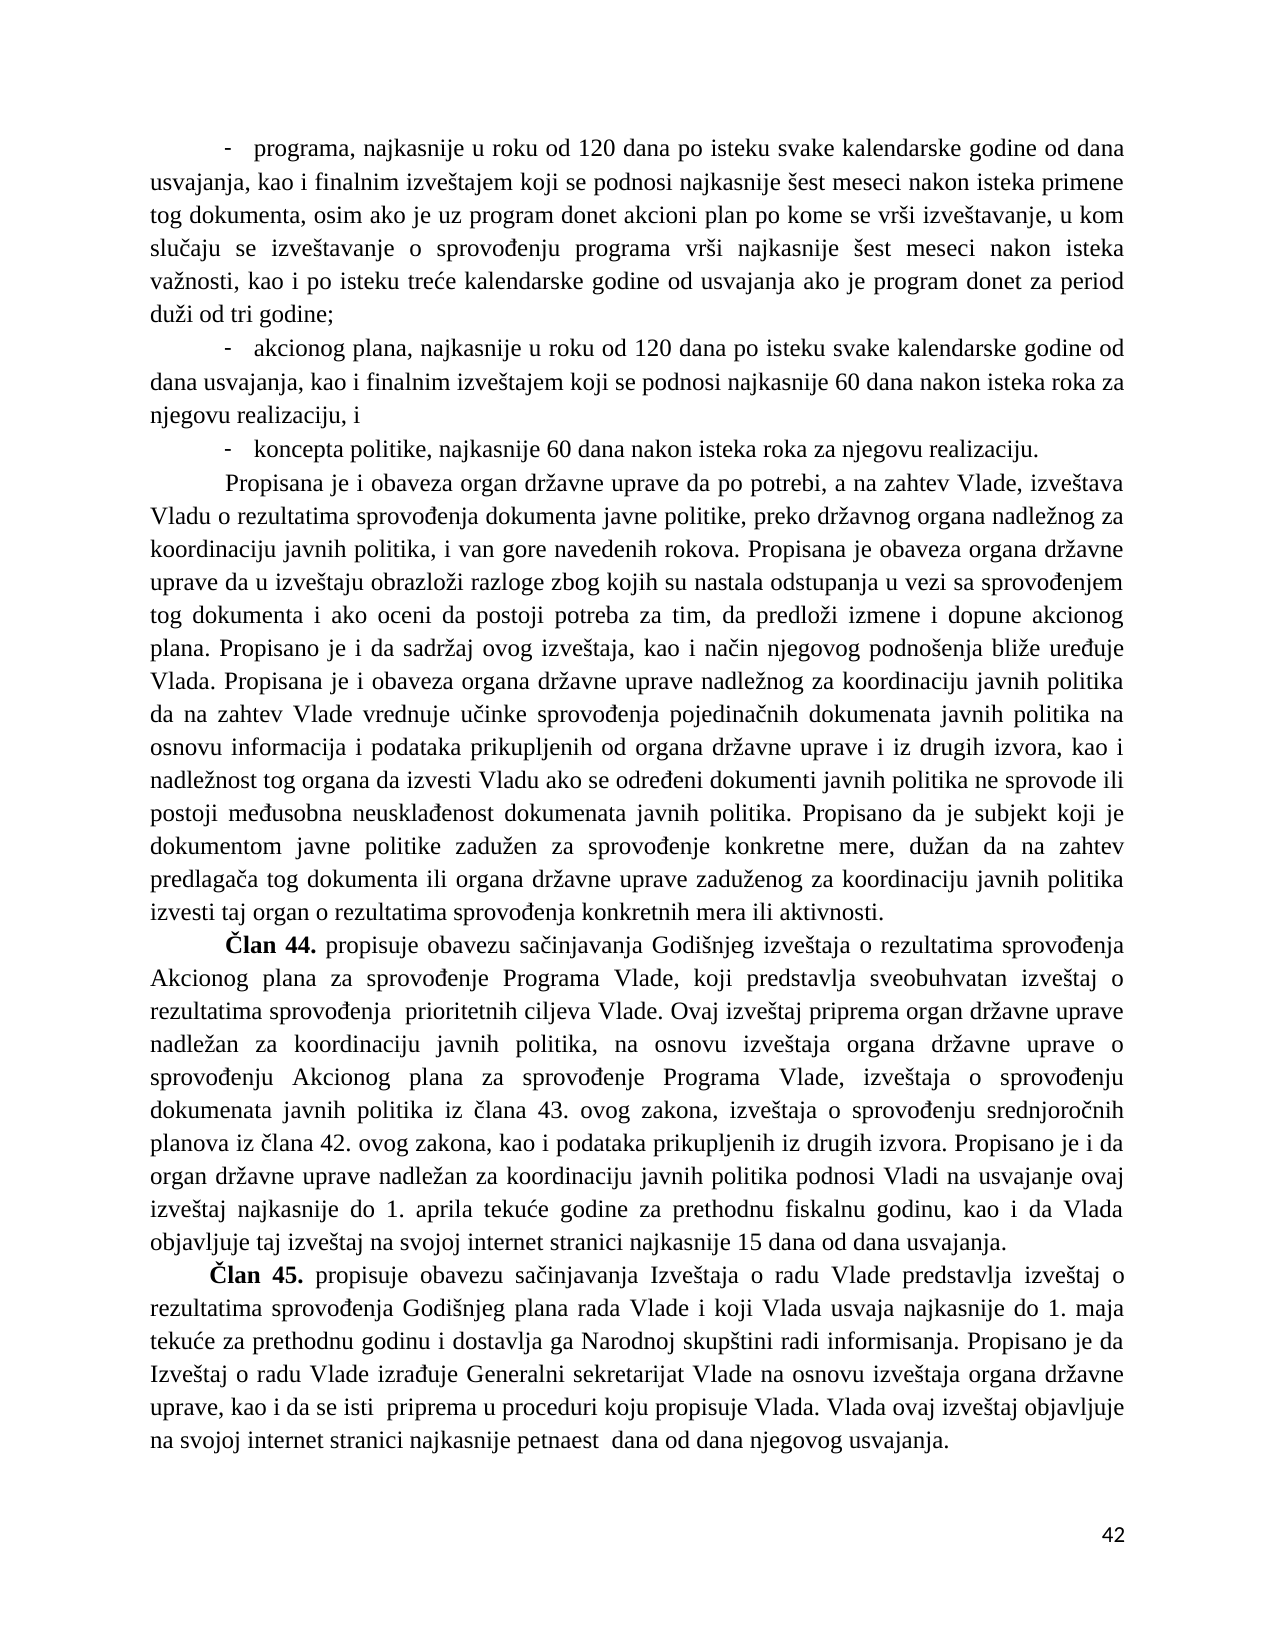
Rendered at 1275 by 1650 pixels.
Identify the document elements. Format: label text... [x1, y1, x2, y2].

text Član 44. propisuje obavezu sačinjavanja Godišnjeg izveštaja o rezultatima sprovođenja Akcionog plana za sprovođenje Programa Vlade, koji predstavlja sveobuhvatan izveštaj o rezultatima sprovođenja prioritetnih ciljeva Vlade. Ovaj izveštaj priprema organ državne uprave nadležan za koordinaciju javnih politika, na osnovu izveštaja organa državne uprave o sprovođenju Akcionog plana za sprovođenje Programa Vlade, izveštaja o sprovođenju dokumenata javnih politika iz člana 43. ovog zakona, izveštaja o sprovođenju srednjoročnih planova iz člana 42. ovog zakona, kao i podataka prikupljenih iz drugih izvora. Propisano je i da organ državne uprave nadležan za koordinaciju javnih politika podnosi Vladi na usvajanje ovaj izveštaj najkasnije do 1. aprila tekuće godine za prethodnu fiskalnu godinu, kao i da Vlada objavljuje taj izveštaj na svojoj internet stranici najkasnije 15 dana od dana usvajanja. [150, 930, 1125, 1256]
list programa, najkasnije u roku od 120 dana po isteku svake kalendarske godine od dana usvajanja, kao i finalnim izveštajem koji se podnosi najkasnije šest meseci nakon isteka primene tog dokumenta, osim ako je uz program donet akcioni plan po kome se vrši izveštavanje, u kom slučaju se izveštavanje o sprovođenju programa vrši najkasnije šest meseci nakon isteka važnosti, kao i po isteku treće kalendarske godine od usvajanja ako je program donet za period duži od tri godine; [150, 132, 1125, 328]
list akcionog plana, najkasnije u roku od 120 dana po isteku svake kalendarske godine od dana usvajanja, kao i finalnim izveštajem koji se podnosi najkasnije 60 dana nakon isteka roka za njegovu realizaciju, i [150, 332, 1125, 428]
text Propisana je i obaveza organ državne uprave da po potrebi, a na zahtev Vlade, izveštava Vladu o rezultatima sprovođenja dokumenta javne politike, preko državnog organa nadležnog za koordinaciju javnih politika, i van gore navedenih rokova. Propisana je obaveza organa državne uprave da u izveštaju obrazloži razloge zbog kojih su nastala odstupanja u vezi sa sprovođenjem tog dokumenta i ako oceni da postoji potreba za tim, da predloži izmene i dopune akcionog plana. Propisano je i da sadržaj ovog izveštaja, kao i način njegovog podnošenja bliže uređuje Vlada. Propisana je i obaveza organa državne uprave nadležnog za koordinaciju javnih politika da na zahtev Vlade vrednuje učinke sprovođenja pojedinačnih dokumenata javnih politika na osnovu informacija i podataka prikupljenih od organa državne uprave i iz drugih izvora, kao i nadležnost tog organa da izvesti Vladu ako se određeni dokumenti javnih politika ne sprovode ili postoji međusobna neusklađenost dokumenata javnih politika. Propisano da je subjekt koji je dokumentom javne politike zadužen za sprovođenje konkretne mere, dužan da na zahtev predlagača tog dokumenta ili organa državne uprave zaduženog za koordinaciju javnih politika izvesti taj organ o rezultatima sprovođenja konkretnih mera ili aktivnosti. [150, 468, 1125, 926]
list koncepta politike, najkasnije 60 dana nakon isteka roka za njegovu realizaciju. [150, 433, 1125, 463]
text Član 45. propisuje obavezu sačinjavanja Izveštaja o radu Vlade predstavlja izveštaj o rezultatima sprovođenja Godišnjeg plana rada Vlade i koji Vlada usvaja najkasnije do 1. maja tekuće za prethodnu godinu i dostavlja ga Narodnoj skupštini radi informisanja. Propisano je da Izveštaj o radu Vlade izrađuje Generalni sekretarijat Vlade na osnovu izveštaja organa državne uprave, kao i da se isti priprema u proceduri koju propisuje Vlada. Vlada ovaj izveštaj objavljuje na svojoj internet stranici najkasnije petnaest dana od dana njegovog usvajanja. [150, 1260, 1125, 1454]
